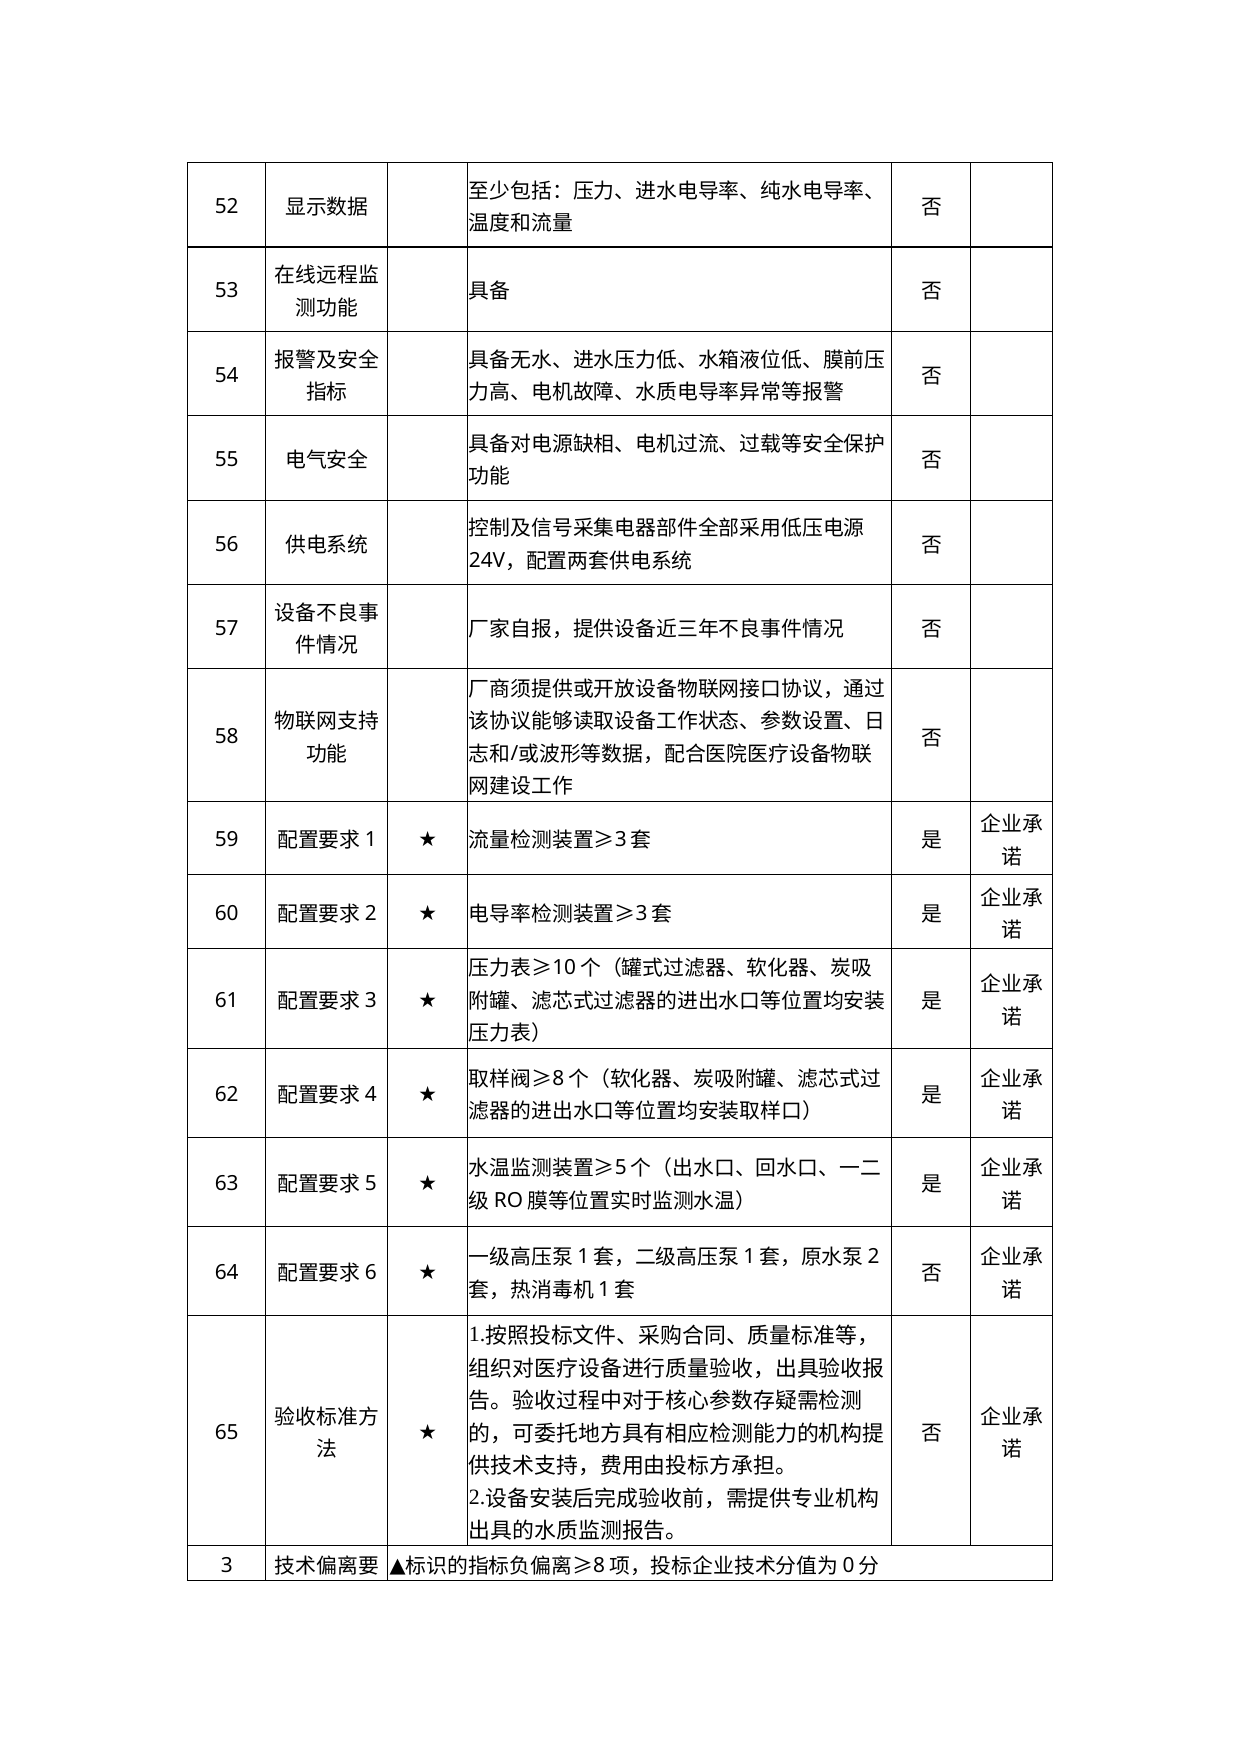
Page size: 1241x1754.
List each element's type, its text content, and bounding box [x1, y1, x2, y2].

table_cell 是 [892, 875, 970, 948]
table_cell 企业承诺 [971, 949, 1052, 1048]
table_cell 技术偏离要求 [266, 1546, 387, 1580]
table_cell ★ [388, 1316, 467, 1545]
table_cell 64 [188, 1227, 265, 1315]
table_cell 厂家自报，提供设备近三年不良事件情况 [468, 585, 891, 668]
table_cell 电气安全 [266, 416, 387, 499]
table_cell 具备 [468, 248, 891, 331]
table_cell 显示数据 [266, 163, 387, 246]
table_cell [971, 248, 1052, 331]
table_cell 具备无水、进水压力低、水箱液位低、膜前压力高、电机故障、水质电导率异常等报警 [468, 332, 891, 415]
table_cell 53 [188, 248, 265, 331]
table_cell [388, 416, 467, 499]
table_cell 58 [188, 669, 265, 801]
table_cell 否 [892, 501, 970, 584]
table_cell [971, 585, 1052, 668]
table_cell 54 [188, 332, 265, 415]
table_cell ★ [388, 1227, 467, 1315]
table_cell 配置要求4 [266, 1049, 387, 1137]
table_cell ★ [388, 1138, 467, 1226]
table_cell 企业承诺 [971, 1049, 1052, 1137]
table_cell 60 [188, 875, 265, 948]
table_cell 验收标准方法 [266, 1316, 387, 1545]
table_cell 在线远程监测功能 [266, 248, 387, 331]
table_cell [388, 163, 467, 246]
table_cell 63 [188, 1138, 265, 1226]
table_cell 企业承诺 [971, 1316, 1052, 1545]
table_cell 61 [188, 949, 265, 1048]
table_cell 物联网支持功能 [266, 669, 387, 801]
table_cell 厂商须提供或开放设备物联网接口协议，通过该协议能够读取设备工作状态、参数设置、日志和/或波形等数据，配合医院医疗设备物联网建设工作 [468, 669, 891, 801]
table_cell 57 [188, 585, 265, 668]
table_cell 具备对电源缺相、电机过流、过载等安全保护功能 [468, 416, 891, 499]
table_cell 配置要求2 [266, 875, 387, 948]
table_cell ★ [388, 875, 467, 948]
table_cell 企业承诺 [971, 1138, 1052, 1226]
table_cell 至少包括：压力、进水电导率、纯水电导率、温度和流量 [468, 163, 891, 246]
table_cell 企业承诺 [971, 875, 1052, 948]
table_cell 59 [188, 802, 265, 874]
table_cell 62 [188, 1049, 265, 1137]
table_cell 是 [892, 802, 970, 874]
table_cell 否 [892, 332, 970, 415]
table_cell 否 [892, 1316, 970, 1545]
table_cell 流量检测装置≥3套 [468, 802, 891, 874]
table_cell [971, 501, 1052, 584]
table_cell 否 [892, 585, 970, 668]
table_cell [971, 332, 1052, 415]
table_cell [388, 332, 467, 415]
table_cell ★ [388, 949, 467, 1048]
table_cell [971, 163, 1052, 246]
table_cell 水温监测装置≥5个（出水口、回水口、一二级RO膜等位置实时监测水温） [468, 1138, 891, 1226]
table_cell [388, 585, 467, 668]
table_cell [388, 248, 467, 331]
table_cell [388, 501, 467, 584]
table_cell 65 [188, 1316, 265, 1545]
table_cell 否 [892, 163, 970, 246]
table_cell 1.按照投标文件、采购合同、质量标准等，组织对医疗设备进行质量验收，出具验收报告。验收过程中对于核心参数存疑需检测的，可委托地方具有相应检测能力的机构提供技术支持，费用由投标方承担。 2.设备安装后完成验收前，需提供专业机构出具的水质监测报告。 [468, 1316, 891, 1545]
table_cell 是 [892, 1138, 970, 1226]
table_cell 是 [892, 949, 970, 1048]
table_cell 控制及信号采集电器部件全部采用低压电源24V，配置两套供电系统 [468, 501, 891, 584]
table_cell 企业承诺 [971, 802, 1052, 874]
table_cell [388, 669, 467, 801]
table_cell ★ [388, 1049, 467, 1137]
table_cell 设备不良事件情况 [266, 585, 387, 668]
table_cell ★ [388, 802, 467, 874]
table_cell 配置要求3 [266, 949, 387, 1048]
table_cell 电导率检测装置≥3套 [468, 875, 891, 948]
table_cell 56 [188, 501, 265, 584]
table_cell 否 [892, 1227, 970, 1315]
table_cell 55 [188, 416, 265, 499]
table_cell 否 [892, 669, 970, 801]
table_cell 企业承诺 [971, 1227, 1052, 1315]
table_cell 是 [892, 1049, 970, 1137]
table_cell 供电系统 [266, 501, 387, 584]
table_cell 压力表≥10个（罐式过滤器、软化器、炭吸附罐、滤芯式过滤器的进出水口等位置均安装压力表） [468, 949, 891, 1048]
table_cell 配置要求1 [266, 802, 387, 874]
table_cell 报警及安全指标 [266, 332, 387, 415]
table_cell 配置要求5 [266, 1138, 387, 1226]
table_cell [971, 669, 1052, 801]
table_cell [971, 416, 1052, 499]
table_cell 一级高压泵1套，二级高压泵1套，原水泵2套，热消毒机1套 [468, 1227, 891, 1315]
table_cell ▲标识的指标负偏离≥8项，投标企业技术分值为0分 [388, 1546, 1052, 1580]
table_cell 3 [188, 1546, 265, 1580]
table_cell 配置要求6 [266, 1227, 387, 1315]
table_cell 取样阀≥8个（软化器、炭吸附罐、滤芯式过滤器的进出水口等位置均安装取样口） [468, 1049, 891, 1137]
table_cell 52 [188, 163, 265, 246]
table_cell 否 [892, 416, 970, 499]
table_cell 否 [892, 248, 970, 331]
